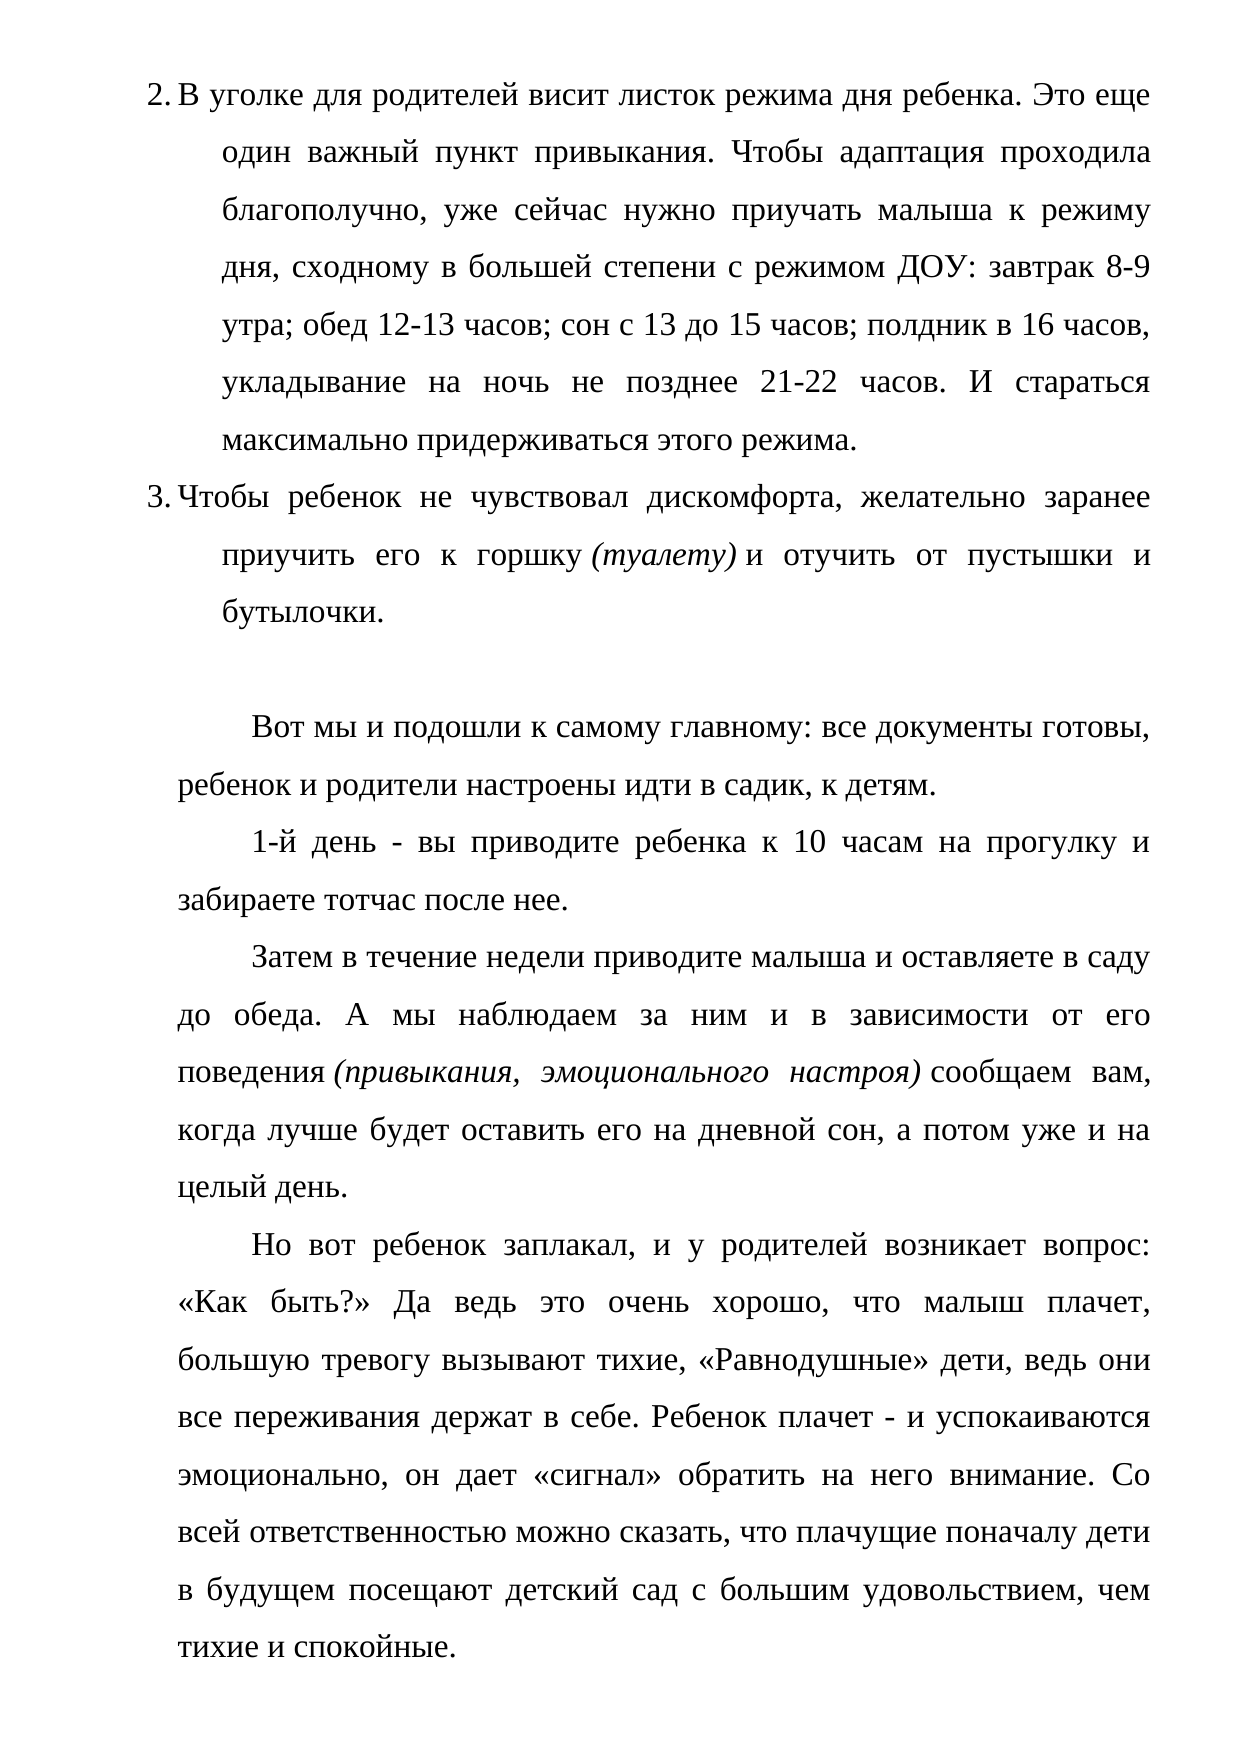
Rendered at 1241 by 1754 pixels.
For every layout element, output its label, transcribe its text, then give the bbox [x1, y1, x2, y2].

text Затем в течение недели приводите малыша и оставляете в саду до обеда. А мы наблюдаем за ним и в зависимости от его поведения (привыкания, эмоционального настроя) сообщаем вам, когда лучше будет оставить его на дневной сон, а потом уже и на целый день. [177, 936, 1152, 1205]
list В уголке для родителей висит листок режима дня ребенка. Это еще один важный пункт привыкания. Чтобы адаптация проходила благополучно, уже сейчас нужно приучать малыша к режиму дня, сходному в большей степени с режимом ДОУ: завтрак 8-9 утра; обед 12-13 часов; сон с 13 до 15 часов; полдник в 16 часов, укладывание на ночь не позднее 21-22 часов. И стараться максимально придерживаться этого режима. [147, 74, 1152, 457]
text Но вот ребенок заплакал, и у родителей возникает вопрос: «Как быть?» Да ведь это очень хорошо, что малыш плачет, большую тревогу вызывают тихие, «Равнодушные» дети, ведь они все переживания держат в себе. Ребенок плачет - и успокаиваются эмоционально, он дает «сигнал» обратить на него внимание. Со всей ответственностью можно сказать, что плачущие поначалу дети в будущем посещают детский сад с большим удовольствием, чем тихие и спокойные. [177, 1224, 1152, 1665]
list Чтобы ребенок не чувствовал дискомфорта, желательно заранее приучить его к горшку (туалету) и отучить от пустышки и бутылочки. [147, 476, 1152, 630]
text Вот мы и подошли к самому главному: все документы готовы, ребенок и родители настроены идти в садик, к детям. [177, 706, 1152, 802]
text 1-й день - вы приводите ребенка к 10 часам на прогулку и забираете тотчас после нее. [177, 821, 1152, 917]
